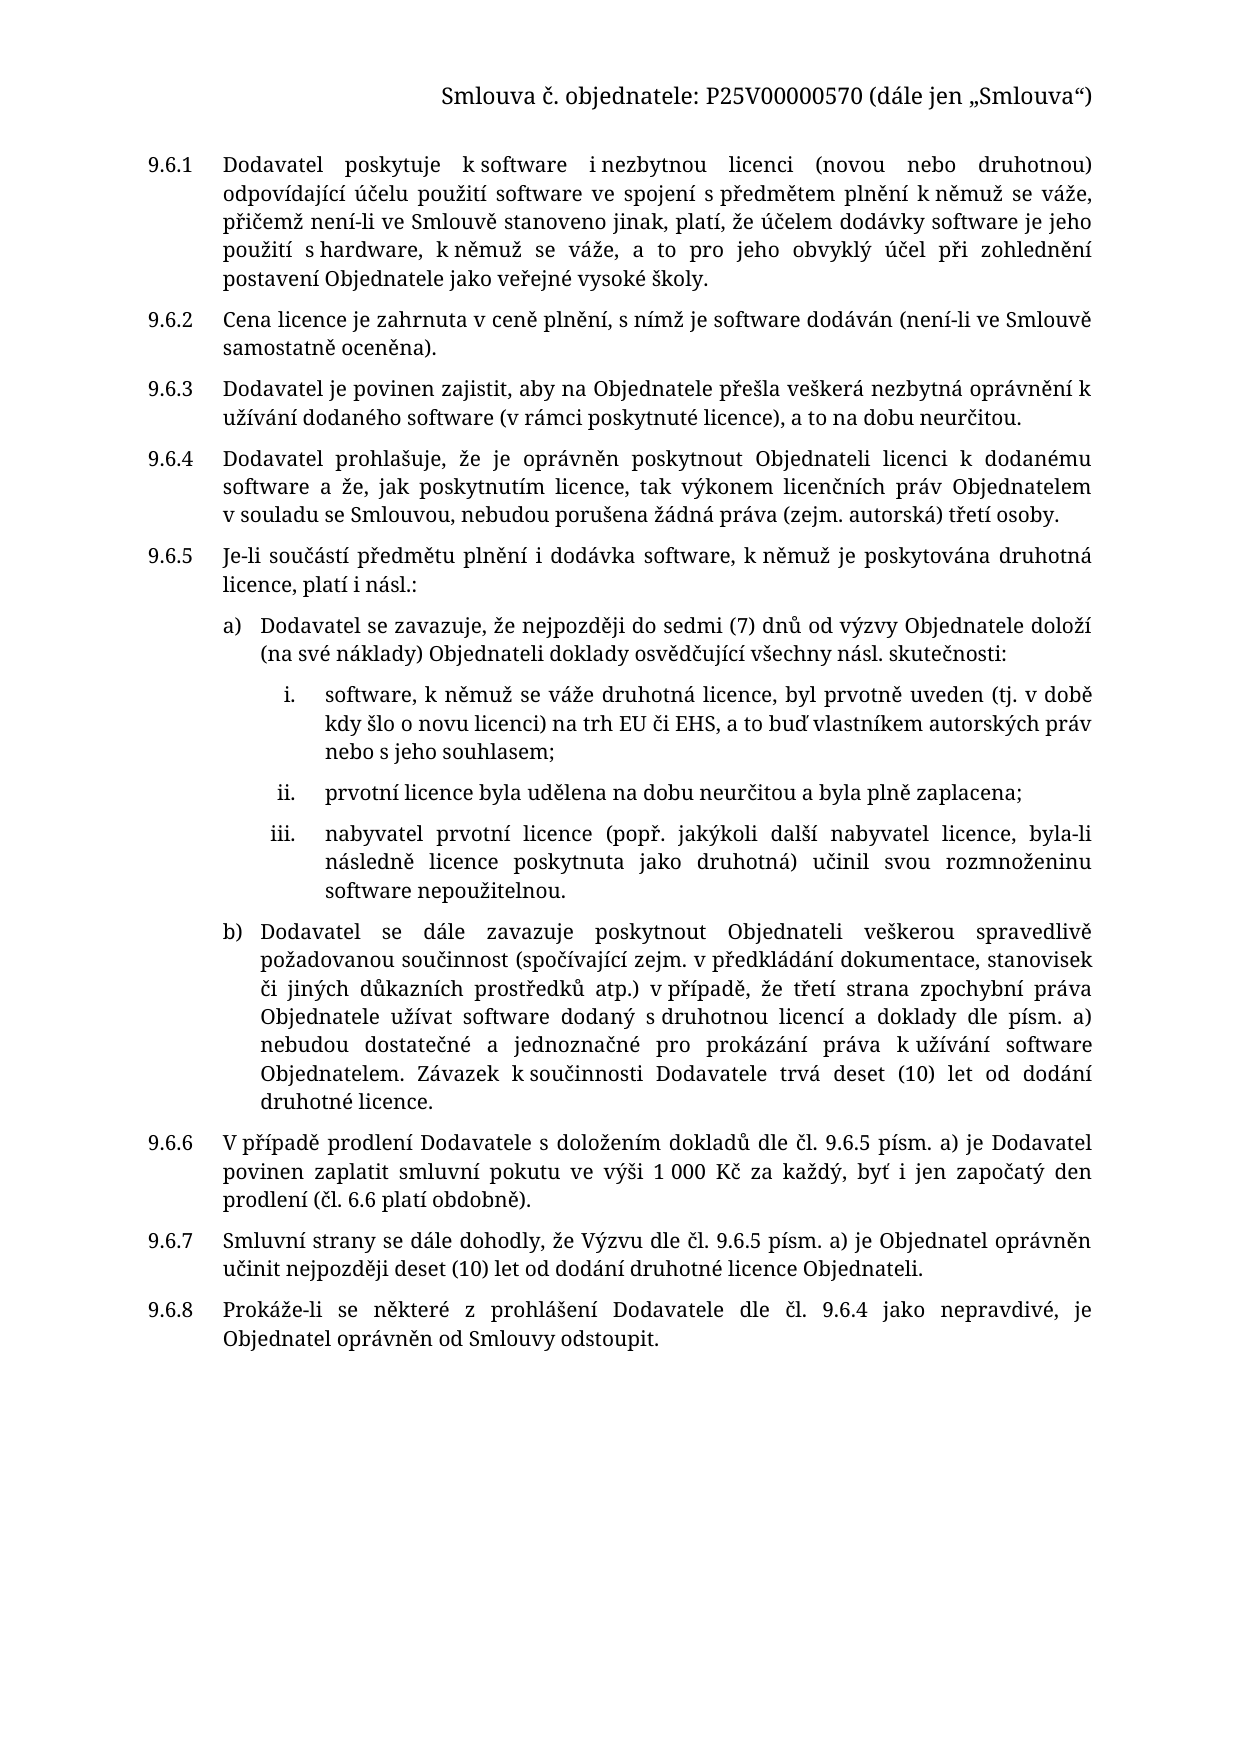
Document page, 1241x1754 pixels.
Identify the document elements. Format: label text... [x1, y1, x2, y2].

list nabyvatel prvotní licence (popř. jakýkoli další nabyvatel licence, byla-li následně licence poskytnuta jako druhotná) učinil svou rozmnoženinu software nepoužitelnou. [295, 819, 1093, 904]
list prvotní licence byla udělena na dobu neurčitou a byla plně zaplacena; [295, 778, 1093, 806]
list Cena licence je zahrnuta v ceně plnění, s nímž je software dodáván (není-li ve Smlouvě samostatně oceněna). [148, 305, 1093, 362]
list Dodavatel se dále zavazuje poskytnout Objednateli veškerou spravedlivě požadovanou součinnost (spočívající zejm. v předkládání dokumentace, stanovisek či jiných důkazních prostředků atp.) v případě, že třetí strana zpochybní práva Objednatele užívat software dodaný s druhotnou licencí a doklady dle písm. a) nebudou dostatečné a jednoznačné pro prokázání práva k užívání software Objednatelem. Závazek k součinnosti Dodavatele trvá deset (10) let od dodání druhotné licence. [223, 917, 1093, 1116]
list software, k němuž se váže druhotná licence, byl prvotně uveden (tj. v době kdy šlo o novu licenci) na trh EU či EHS, a to buď vlastníkem autorských práv nebo s jeho souhlasem; [295, 680, 1093, 766]
list Dodavatel prohlašuje, že je oprávněn poskytnout Objednateli licenci k dodanému software a že, jak poskytnutím licence, tak výkonem licenčních práv Objednatelem v souladu se Smlouvou, nebudou porušena žádná práva (zejm. autorská) třetí osoby. [148, 444, 1093, 529]
list Dodavatel poskytuje k software i nezbytnou licenci (novou nebo druhotnou) odpovídající účelu použití software ve spojení s předmětem plnění k němuž se váže, přičemž není-li ve Smlouvě stanoveno jinak, platí, že účelem dodávky software je jeho použití s hardware, k němuž se váže, a to pro jeho obvyklý účel při zohlednění postavení Objednatele jako veřejné vysoké školy. [148, 150, 1093, 292]
list Dodavatel se zavazuje, že nejpozději do sedmi (7) dnů od výzvy Objednatele doloží (na své náklady) Objednateli doklady osvědčující všechny násl. skutečnosti: [223, 611, 1093, 668]
list Je-li součástí předmětu plnění i dodávka software, k němuž je poskytována druhotná licence, platí i násl.: [148, 541, 1093, 598]
list Smluvní strany se dále dohodly, že Výzvu dle čl. 9.6.5 písm. a) je Objednatel oprávněn učinit nejpozději deset (10) let od dodání druhotné licence Objednateli. [148, 1226, 1093, 1283]
list V případě prodlení Dodavatele s doložením dokladů dle čl. 9.6.5 písm. a) je Dodavatel povinen zaplatit smluvní pokutu ve výši 1 000 Kč za každý, byť i jen započatý den prodlení (čl. 6.6 platí obdobně). [148, 1128, 1093, 1214]
list Dodavatel je povinen zajistit, aby na Objednatele přešla veškerá nezbytná oprávnění k užívání dodaného software (v rámci poskytnuté licence), a to na dobu neurčitou. [148, 374, 1093, 431]
list Prokáže-li se některé z prohlášení Dodavatele dle čl. 9.6.4 jako nepravdivé, je Objednatel oprávněn od Smlouvy odstoupit. [148, 1296, 1093, 1352]
